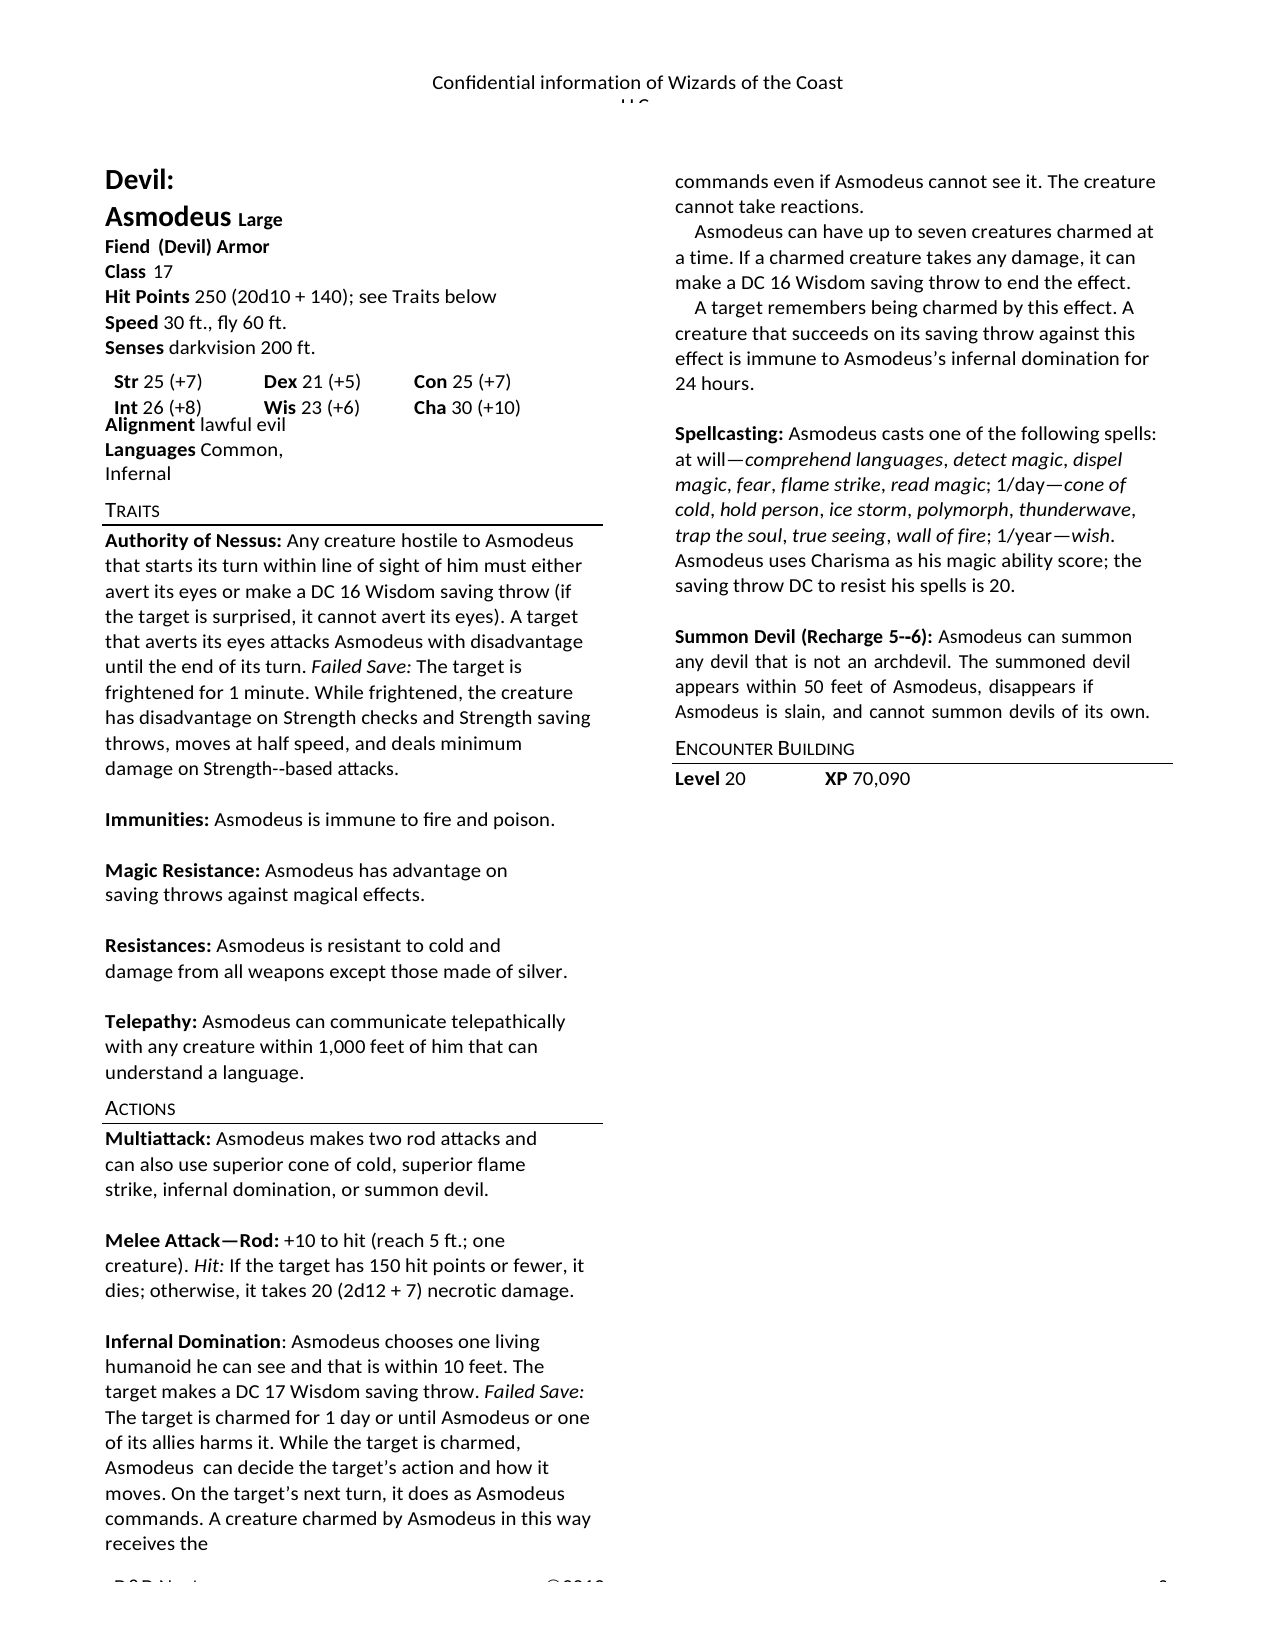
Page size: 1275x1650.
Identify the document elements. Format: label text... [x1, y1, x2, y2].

text TRAITS [105, 496, 599, 522]
text Authority of Nessus: Any creature hostile to Asmodeus that starts its turn within line of sight of him must either avert its eyes or make a DC 16 Wisdom saving throw (if the target is surprised, it cannot avert its eyes). A target that averts its eyes attacks Asmodeus with disadvantage until the end of its turn. Failed Save: The target is frightened for 1 minute. While frightened, the creature has disadvantage on Strength checks and Strength saving throws, moves at half speed, and deals minimum damage on Strength-­‐based attacks. [105, 528, 593, 780]
text Asmodeus can have up to seven creatures charmed at a time. If a charmed creature takes any damage, it can make a DC 16 Wisdom saving throw to end the effect. [675, 219, 1164, 294]
text Spellcasting: Asmodeus casts one of the following spells: at will—comprehend languages, detect magic, dispel magic, fear, flame strike, read magic; 1/day—cone of cold, hold person, ice storm, polymorph, thunderwave, trap the soul, true seeing, wall of fire; 1/year—wish. Asmodeus uses Charisma as his magic ability score; the saving throw DC to resist his spells is 20. [675, 422, 1167, 598]
text Speed 30 ft., fly 60 ft. [105, 310, 599, 334]
text Devil: Asmodeus Large Fiend (Devil) Armor Class 17 [105, 161, 307, 283]
text Multiattack: Asmodeus makes two rod attacks and can also use superior cone of cold, superior flame strike, infernal domination, or summon devil. [105, 1127, 571, 1201]
text ENCOUNTER BUILDING [675, 734, 1181, 761]
text commands even if Asmodeus cannot see it. The creature cannot take reactions. [675, 169, 1179, 218]
text Level 20 XP 70,090 [675, 766, 1181, 791]
text Resistances: Asmodeus is resistant to cold and damage from all weapons except those made of silver. [105, 933, 572, 983]
text Summon Devil (Recharge 5-­‐6): Asmodeus can summon any devil that is not an archdevil. The summoned devil appears within 50 feet of Asmodeus, disappears if Asmodeus is slain, and cannot summon devils of its own. [675, 624, 1160, 724]
text Melee Attack—Rod: +10 to hit (reach 5 ft.; one creature). Hit: If the target has 150 hit points or fewer, it dies; otherwise, it takes 20 (2d12 + 7) necrotic damage. [105, 1228, 593, 1303]
text Alignment lawful evil Languages Common, Infernal [105, 412, 353, 486]
text Immunities: Asmodeus is immune to fire and poison. [105, 807, 599, 831]
text Telepathy: Asmodeus can communicate telepathically with any creature within 1,000 feet of him that can understand a language. [105, 1009, 594, 1084]
text Senses darkvision 200 ft. [105, 335, 599, 359]
text Infernal Domination: Asmodeus chooses one living humanoid he can see and that is within 10 feet. The target makes a DC 17 Wisdom saving throw. Failed Save: The target is charmed for 1 day or until Asmodeus or one of its allies harms it. While the target is charmed, Asmodeus can decide the target’s action and how it moves. On the target’s next turn, it does as Asmodeus commands. A creature charmed by Asmodeus in this way receives the [105, 1329, 596, 1556]
text A target remembers being charmed by this effect. A creature that succeeds on its saving throw against this effect is immune to Asmodeus’s infernal domination for 24 hours. [675, 296, 1161, 395]
text Hit Points 250 (20d10 + 140); see Traits below [105, 284, 599, 308]
text ACTIONS [105, 1094, 599, 1121]
text Magic Resistance: Asmodeus has advantage on saving throws against magical effects. [105, 858, 564, 907]
